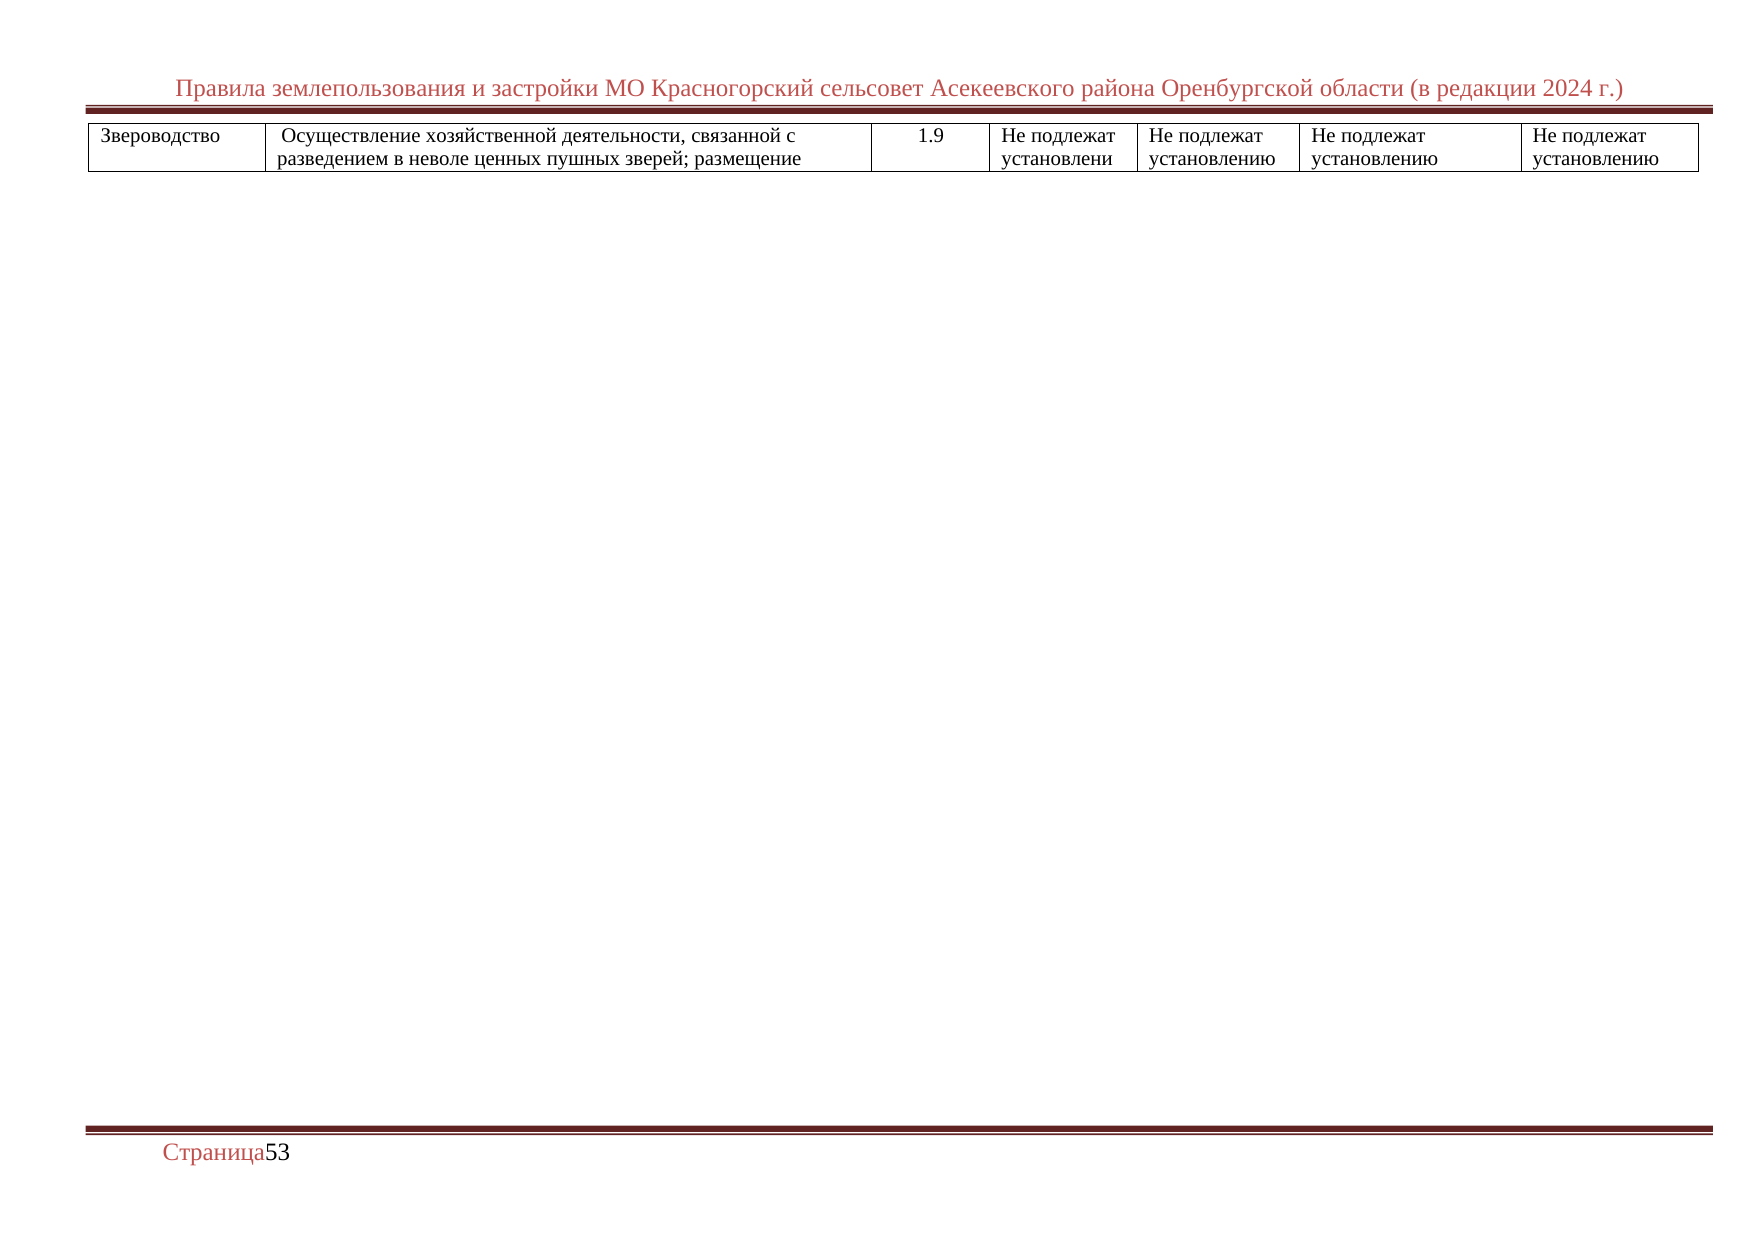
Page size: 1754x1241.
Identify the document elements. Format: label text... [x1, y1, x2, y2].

table_cell Звероводство [89, 124, 265, 171]
table_cell Не подлежат установлени [990, 124, 1137, 171]
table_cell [1300, 124, 1521, 171]
table_cell Осуществление хозяйственной деятельности, связанной с разведением в неволе ценных пушных зверей; размещение [266, 124, 871, 171]
table_cell 1.9 [872, 124, 989, 171]
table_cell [1522, 124, 1698, 171]
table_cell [1138, 124, 1299, 171]
